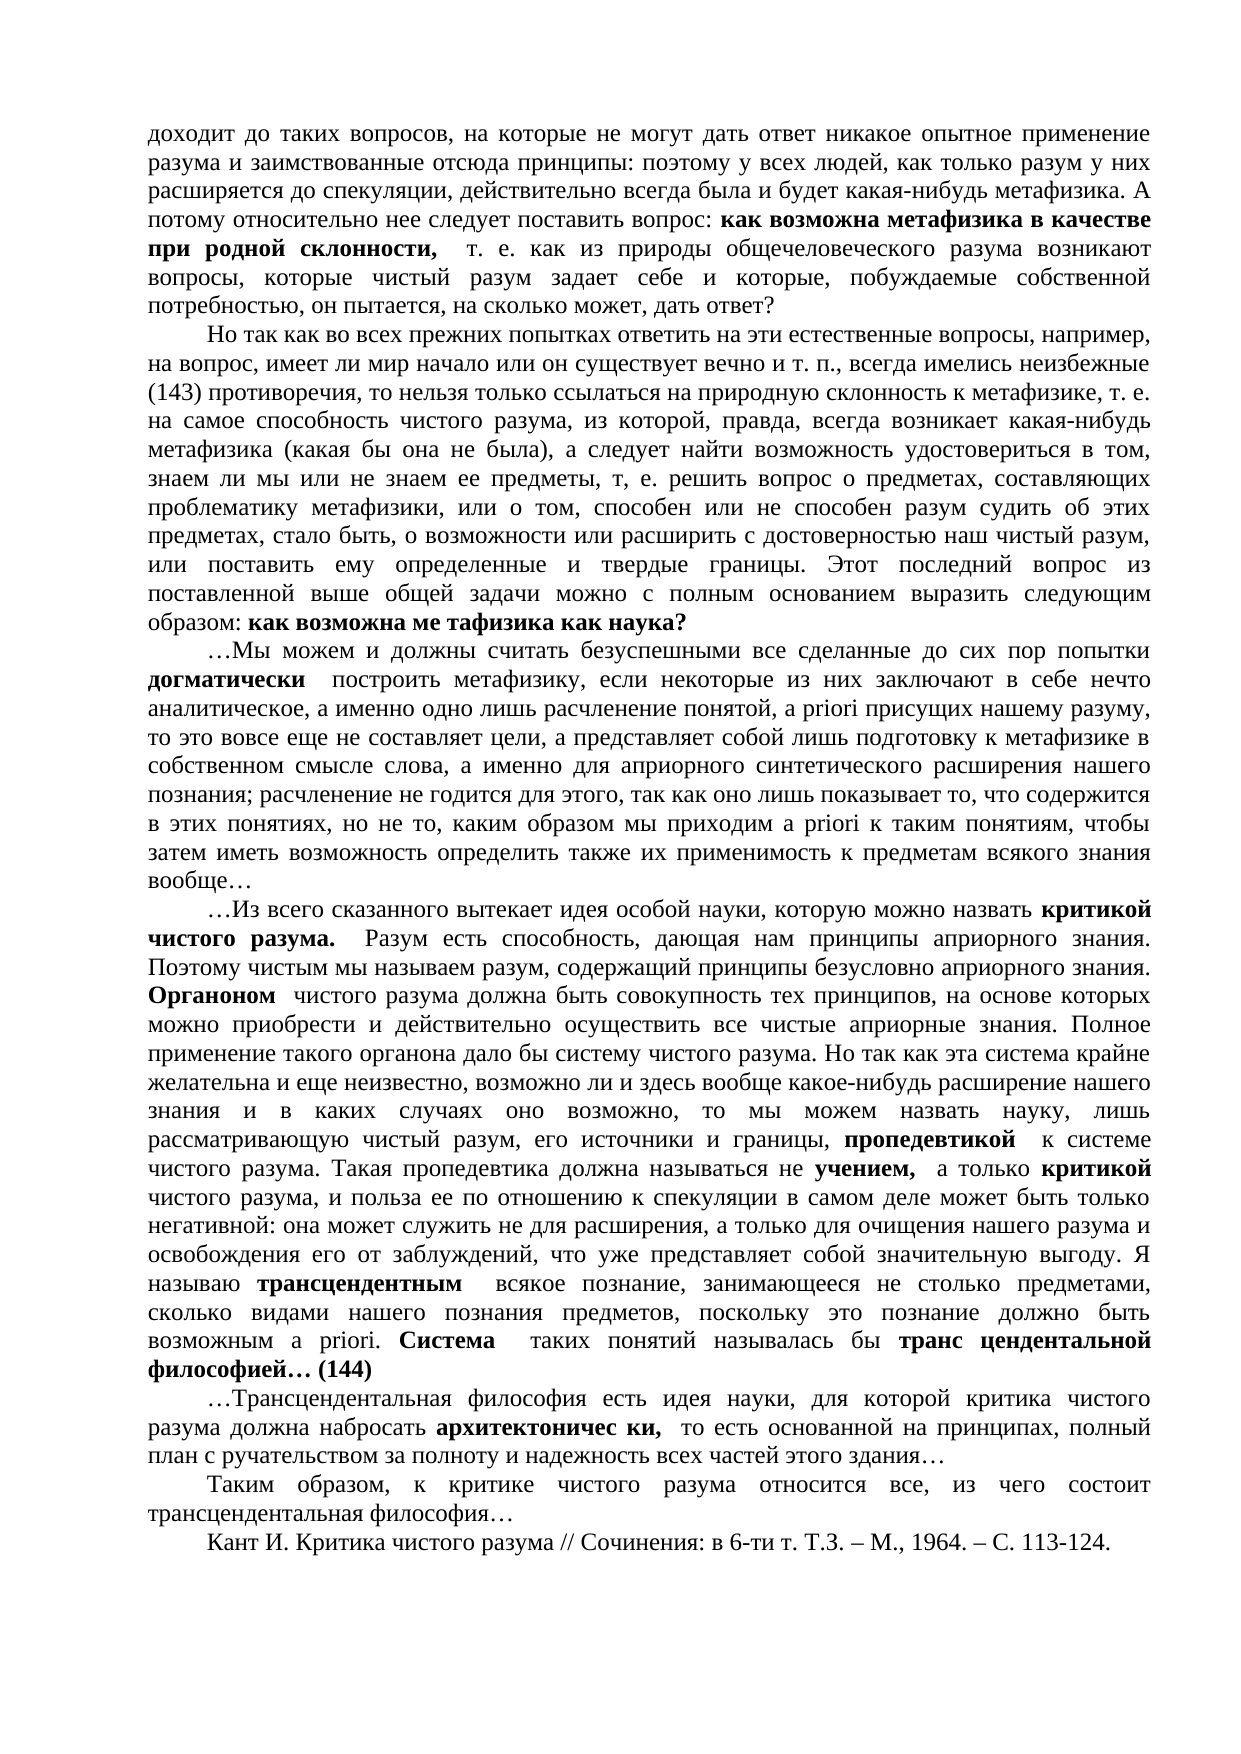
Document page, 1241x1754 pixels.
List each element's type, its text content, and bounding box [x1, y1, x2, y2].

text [148, 118, 1152, 319]
text …Мы можем и должны считать безуспешными все сделанные до сих пор попытки догматически построить метафизику, если некоторые из них заключают в себе нечто аналитическое, а именно одно лишь расчленение понятой, a priori присущих нашему разуму, то это вовсе еще не составляет цели, а представляет собой лишь подготовку к метафизике в собственном смысле слова, а именно для априорного синтетического расширения нашего познания; расчленение не годится для этого, так как оно лишь показывает то, что содержится в этих понятиях, но не то, каким образом мы приходим a priori к таким понятиям, чтобы затем иметь возможность определить также их применимость к предметам всякого знания вообще… [148, 636, 1152, 894]
text Но так как во всех прежних попытках ответить на эти естественные вопросы, например, на вопрос, имеет ли мир начало или он существует вечно и т. п., всегда имелись неизбежные (143) противоречия, то нельзя только ссылаться на природную склонность к метафизике, т. е. на самое способность чистого разума, из которой, правда, всегда возникает какая-нибудь метафизика (какая бы она не была), а следует найти возможность удостовериться в том, знаем ли мы или не знаем ее предметы, т, е. решить вопрос о предметах, составляющих проблематику метафизики, или о том, способен или не способен разум судить об этих предметах, стало быть, о возможности или расширить с достоверностью наш чистый разум, или поставить ему определенные и твердые границы. Этот последний вопрос из поставленной выше общей задачи можно с полным основанием выразить следующим образом: как возможна ме тафизика как наука? [148, 319, 1152, 636]
text …Трансцендентальная философия есть идея науки, для которой критика чистого разума должна набросать архитектоничес ки, то есть основанной на принципах, полный план с ручательством за полноту и надежность всех частей этого здания… [148, 1383, 1152, 1469]
text Таким образом, к критике чистого разума относится все, из чего состоит трансцендентальная философия… [148, 1469, 1152, 1527]
text …Из всего сказанного вытекает идея особой науки, которую можно назвать критикой чистого разума. Разум есть способность, дающая нам принципы априорного знания. Поэтому чистым мы называем разум, содержащий принципы безусловно априорного знания. Органоном чистого разума должна быть совокупность тех принципов, на основе которых можно приобрести и действительно осуществить все чистые априорные знания. Полное применение такого органона дало бы систему чистого разума. Но так как эта система крайне желательна и еще неизвестно, возможно ли и здесь вообще какое-нибудь расширение нашего знания и в каких случаях оно возможно, то мы можем назвать науку, лишь рассматривающую чистый разум, его источники и границы, пропедевтикой к системе чистого разума. Такая пропедевтика должна называться не учением, а только критикой чистого разума, и польза ее по отношению к спекуляции в самом деле может быть только негативной: она может служить не для расширения, а только для очищения нашего разума и освобождения его от заблуждений, что уже представляет собой значительную выгоду. Я называю трансцендентным всякое познание, занимающееся не столько предметами, сколько видами нашего познания предметов, поскольку это познание должно быть возможным a priori. Система таких понятий называлась бы транс цендентальной философией… (144) [148, 894, 1152, 1383]
text Кант И. Критика чистого разума // Сочинения: в 6-ти т. Т.З. – М., 1964. – С. 113-124. [148, 1527, 1152, 1556]
